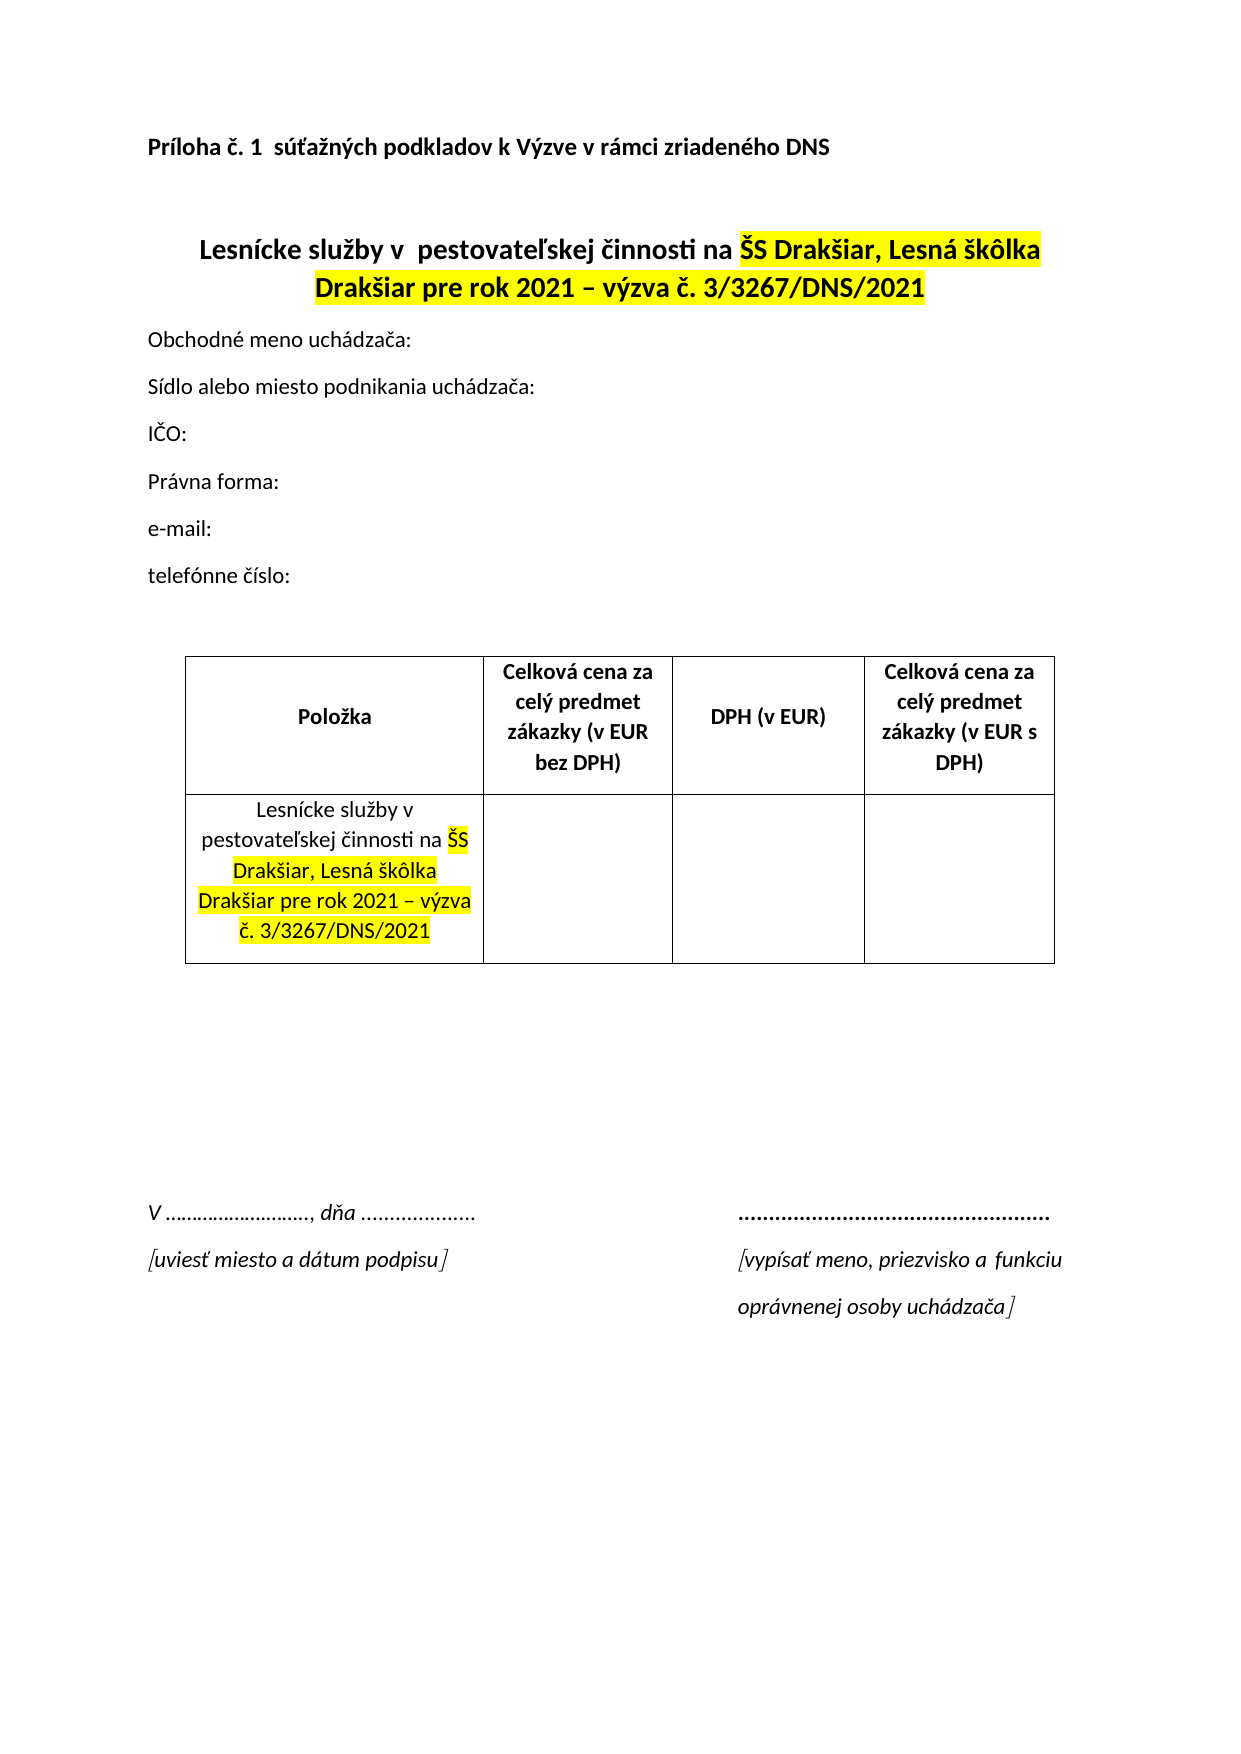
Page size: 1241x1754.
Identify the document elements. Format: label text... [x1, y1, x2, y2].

table_cell [673, 795, 864, 963]
table_header Položka [186, 657, 483, 794]
text Sídlo alebo miesto podnikania uchádzača: [148, 372, 1062, 400]
text V ……………….…….., dňa .................... ................................................... [148, 1198, 1093, 1226]
table_header Celková cena za celý predmet zákazky (v EUR s DPH) [865, 657, 1054, 794]
text telefónne číslo: [148, 562, 1062, 590]
text IČO: [148, 419, 1062, 447]
table_header Celková cena za celý predmet zákazky (v EUR bez DPH) [484, 657, 672, 794]
text oprávnenej osoby uchádzača [366, 1292, 1093, 1320]
table_cell [865, 795, 1054, 963]
text Príloha č. 1 súťažných podkladov k Výzve v rámci zriadeného DNS [148, 131, 1093, 161]
text Právna forma: [148, 467, 1062, 495]
table_header DPH (v EUR) [673, 657, 864, 794]
text Lesnícke služby v pestovateľskej činnosti na ŠS Drakšiar, Lesná škôlka Drakšiar pre rok 2021 – výzva č. 3/3267/DNS/2021 [148, 231, 1093, 305]
text Obchodné meno uchádzača: [148, 325, 1062, 353]
text e-mail: [148, 514, 1062, 542]
text uviesť miesto a dátum podpisu vypísať meno, priezvisko a funkciu [148, 1245, 1093, 1273]
table_cell [484, 795, 672, 963]
table_cell Lesnícke služby v pestovateľskej činnosti na ŠS Drakšiar, Lesná škôlka Drakšiar pre rok 2021 – výzva č. 3/3267/DNS/2021 [186, 795, 483, 963]
